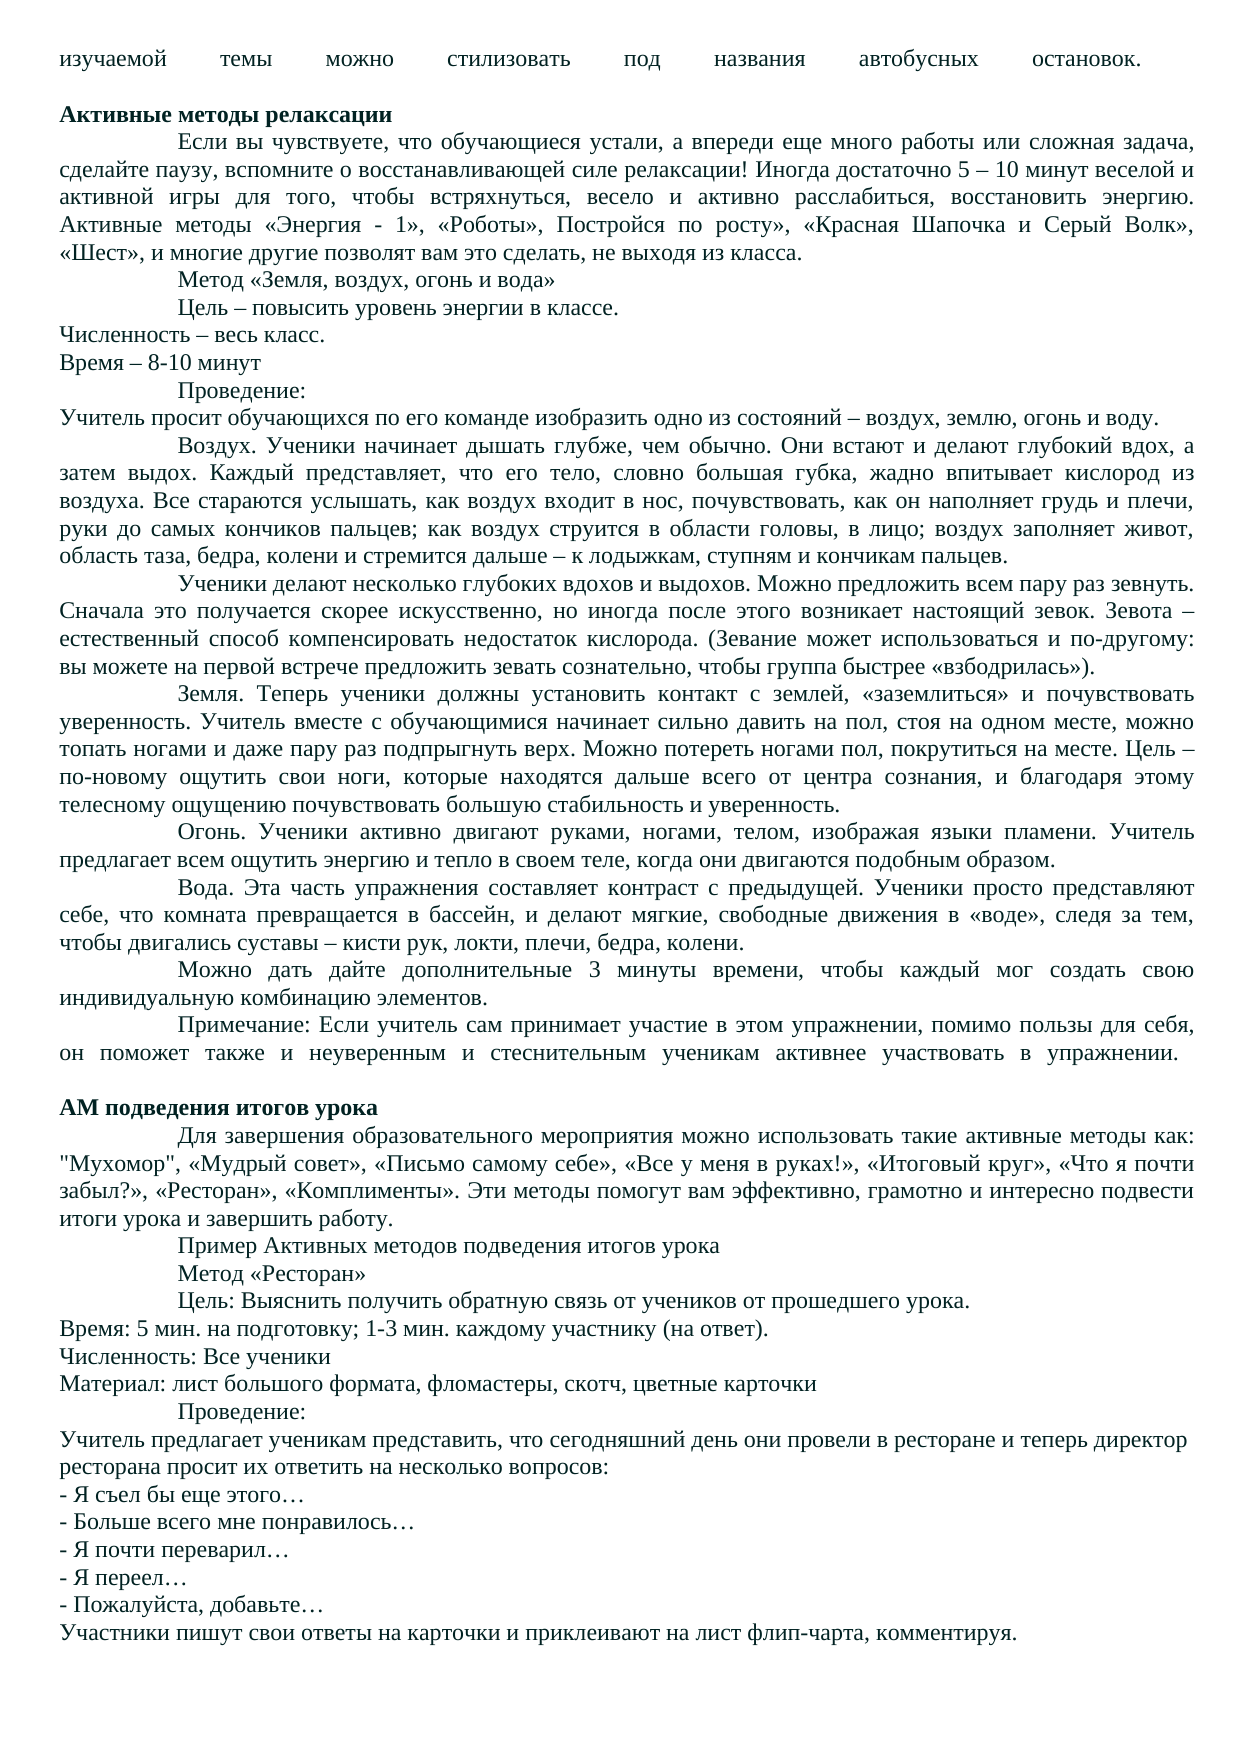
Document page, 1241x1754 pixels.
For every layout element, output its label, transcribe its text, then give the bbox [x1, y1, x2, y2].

text Пример Активных методов подведения итогов урока [59, 1231, 1196, 1259]
text Если вы чувствуете, что обучающиеся устали, а впереди еще много работы или сложная задача, сделайте паузу, вспомните о восстанавливающей силе релаксации! Иногда достаточно 5 – 10 минут веселой и активной игры для того, чтобы встряхнуться, весело и активно расслабиться, восстановить энергию. Активные методы «Энергия - 1», «Роботы», Постройся по росту», «Красная Шапочка и Серый Волк», «Шест», и многие другие позволят вам это сделать, не выходя из класса. [59, 127, 1196, 265]
text Огонь. Ученики активно двигают руками, ногами, телом, изображая языки пламени. Учитель предлагает всем ощутить энергию и тепло в своем теле, когда они двигаются подобным образом. [59, 817, 1196, 872]
text Для завершения образовательного мероприятия можно использовать такие активные методы как: "Мухомор", «Мудрый совет», «Письмо самому себе», «Все у меня в руках!», «Итоговый круг», «Что я почти забыл?», «Ресторан», «Комплименты». Эти методы помогут вам эффективно, грамотно и интересно подвести итоги урока и завершить работу. [59, 1121, 1196, 1231]
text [59, 44, 1196, 127]
text Цель – повысить уровень энергии в классе. Численность – весь класс. Время – 8-10 минут [59, 293, 1196, 376]
text Воздух. Ученики начинает дышать глубже, чем обычно. Они встают и делают глубокий вдох, а затем выдох. Каждый представляет, что его тело, словно большая губка, жадно впитывает кислород из воздуха. Все стараются услышать, как воздух входит в нос, почувствовать, как он наполняет грудь и плечи, руки до самых кончиков пальцев; как воздух струится в области головы, в лицо; воздух заполняет живот, область таза, бедра, колени и стремится дальше – к лодыжкам, ступням и кончикам пальцев. [59, 431, 1196, 569]
text Метод «Ресторан» [59, 1259, 1196, 1287]
text Проведение: Учитель предлагает ученикам представить, что сегодняшний день они провели в ресторане и теперь директор ресторана просит их ответить на несколько вопросов: - Я съел бы еще этого… - Больше всего мне понравилось… - Я почти переварил… - Я переел… - Пожалуйста, добавьте… Участники пишут свои ответы на карточки и приклеивают на лист флип-чарта, комментируя. [59, 1397, 1196, 1645]
text Проведение: Учитель просит обучающихся по его команде изобразить одно из состояний – воздух, землю, огонь и воду. [59, 376, 1196, 431]
text Метод «Земля, воздух, огонь и вода» [59, 265, 1196, 293]
text Земля. Теперь ученики должны установить контакт с землей, «заземлиться» и почувствовать уверенность. Учитель вместе с обучающимися начинает сильно давить на пол, стоя на одном месте, можно топать ногами и даже пару раз подпрыгнуть верх. Можно потереть ногами пол, покрутиться на месте. Цель – по-новому ощутить свои ноги, которые находятся дальше всего от центра сознания, и благодаря этому телесному ощущению почувствовать большую стабильность и уверенность. [59, 679, 1196, 817]
text Цель: Выяснить получить обратную связь от учеников от прошедшего урока. Время: 5 мин. на подготовку; 1-3 мин. каждому участнику (на ответ). Численность: Все ученики Материал: лист большого формата, фломастеры, скотч, цветные карточки [59, 1287, 1196, 1397]
text Ученики делают несколько глубоких вдохов и выдохов. Можно предложить всем пару раз зевнуть. Сначала это получается скорее искусственно, но иногда после этого возникает настоящий зевок. Зевота – естественный способ компенсировать недостаток кислорода. (Зевание может использоваться и по-другому: вы можете на первой встрече предложить зевать сознательно, чтобы группа быстрее «взбодрилась»). [59, 569, 1196, 679]
text Вода. Эта часть упражнения составляет контраст с предыдущей. Ученики просто представляют себе, что комната превращается в бассейн, и делают мягкие, свободные движения в «воде», следя за тем, чтобы двигались суставы – кисти рук, локти, плечи, бедра, колени. [59, 872, 1196, 955]
text Примечание: Если учитель сам принимает участие в этом упражнении, помимо пользы для себя, он поможет также и неуверенным и стеснительным ученикам активнее участвовать в упражнении. АМ подведения итогов урока [59, 1011, 1196, 1121]
text Можно дать дайте дополнительные 3 минуты времени, чтобы каждый мог создать свою индивидуальную комбинацию элементов. [59, 955, 1196, 1011]
